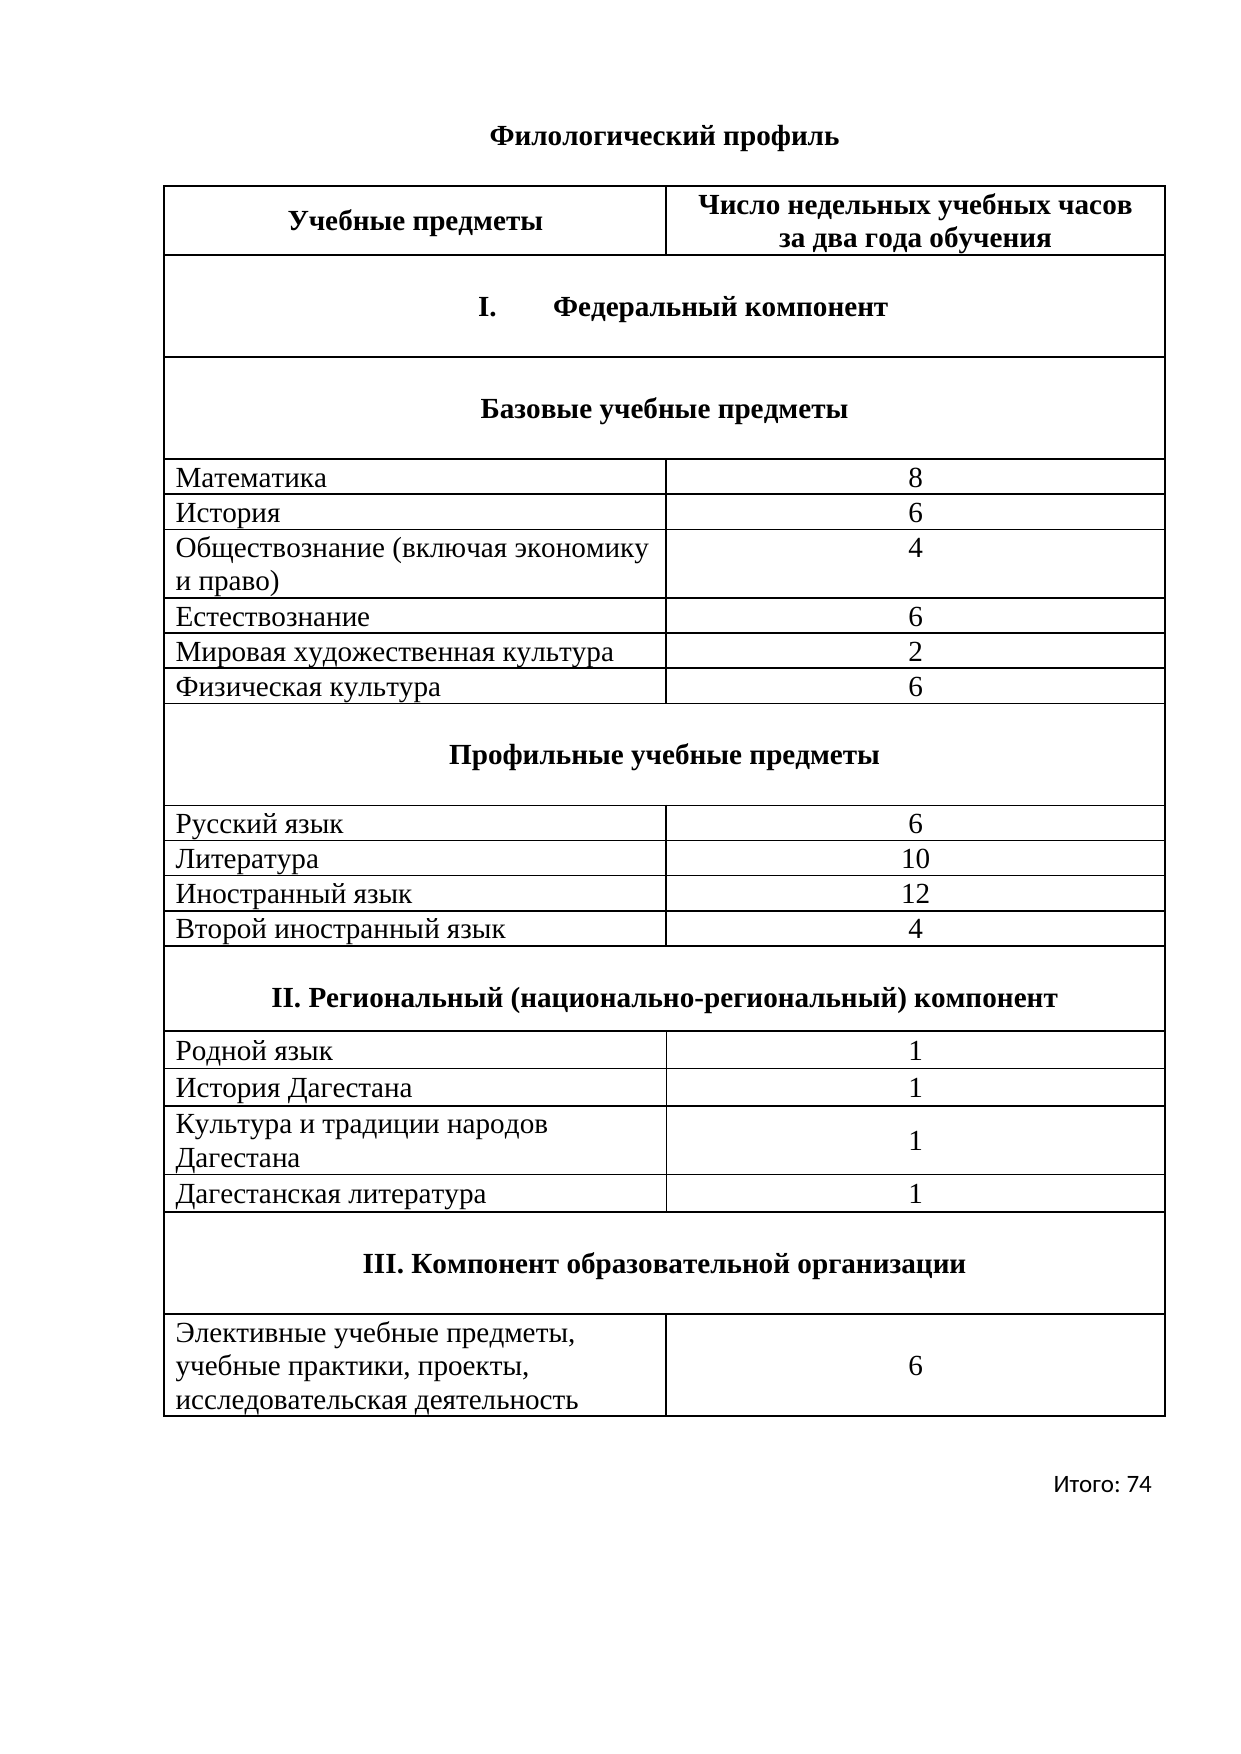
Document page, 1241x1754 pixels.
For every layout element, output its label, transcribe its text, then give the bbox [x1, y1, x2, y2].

table_cell Физическая культура [165, 669, 665, 702]
table_cell 6 [667, 1315, 1164, 1415]
table_cell История [165, 495, 665, 528]
table_header Число недельных учебных часов за два года обучения [667, 187, 1164, 254]
table_cell Родной язык [165, 1032, 666, 1068]
table_cell Культура и традиции народов Дагестана [165, 1107, 666, 1174]
table_cell 1 [667, 1175, 1164, 1211]
subtitle Филологический профиль [177, 118, 1152, 152]
table_cell Базовые учебные предметы [165, 358, 1164, 458]
table_cell Математика [165, 460, 665, 493]
table_cell II. Региональный (национально-региональный) компонент [165, 947, 1164, 1030]
table_cell 2 [667, 634, 1164, 667]
table_cell 1 [667, 1032, 1164, 1068]
table_cell 8 [667, 460, 1164, 493]
table_cell 1 [667, 1069, 1164, 1105]
table_cell История Дагестана [165, 1069, 666, 1105]
table_cell Обществознание (включая экономику и право) [165, 530, 665, 597]
table_cell 4 [667, 530, 1164, 597]
table_cell Профильные учебные предметы [165, 704, 1164, 804]
table_cell III. Компонент образовательной организации [165, 1213, 1164, 1313]
table_cell 12 [667, 876, 1164, 910]
table_cell Естествознание [165, 599, 665, 632]
table_cell Литература [165, 841, 665, 875]
table_cell Русский язык [165, 806, 665, 840]
table_cell 10 [667, 841, 1164, 875]
table_header Учебные предметы [165, 187, 665, 254]
table_cell Иностранный язык [165, 876, 665, 910]
table_cell Федеральный компонент [165, 256, 1164, 356]
table_cell Второй иностранный язык [165, 912, 665, 945]
table_cell 6 [667, 669, 1164, 702]
table_cell Дагестанская литература [165, 1175, 666, 1211]
table_cell 6 [667, 599, 1164, 632]
table_cell 1 [667, 1107, 1164, 1174]
table_cell Мировая художественная культура [165, 634, 665, 667]
table_cell Элективные учебные предметы, учебные практики, проекты, исследовательская деятельность [165, 1315, 665, 1415]
text Итого: 74 [177, 1468, 1152, 1498]
table_cell 6 [667, 806, 1164, 840]
table_cell 6 [667, 495, 1164, 528]
table_cell 4 [667, 912, 1164, 945]
